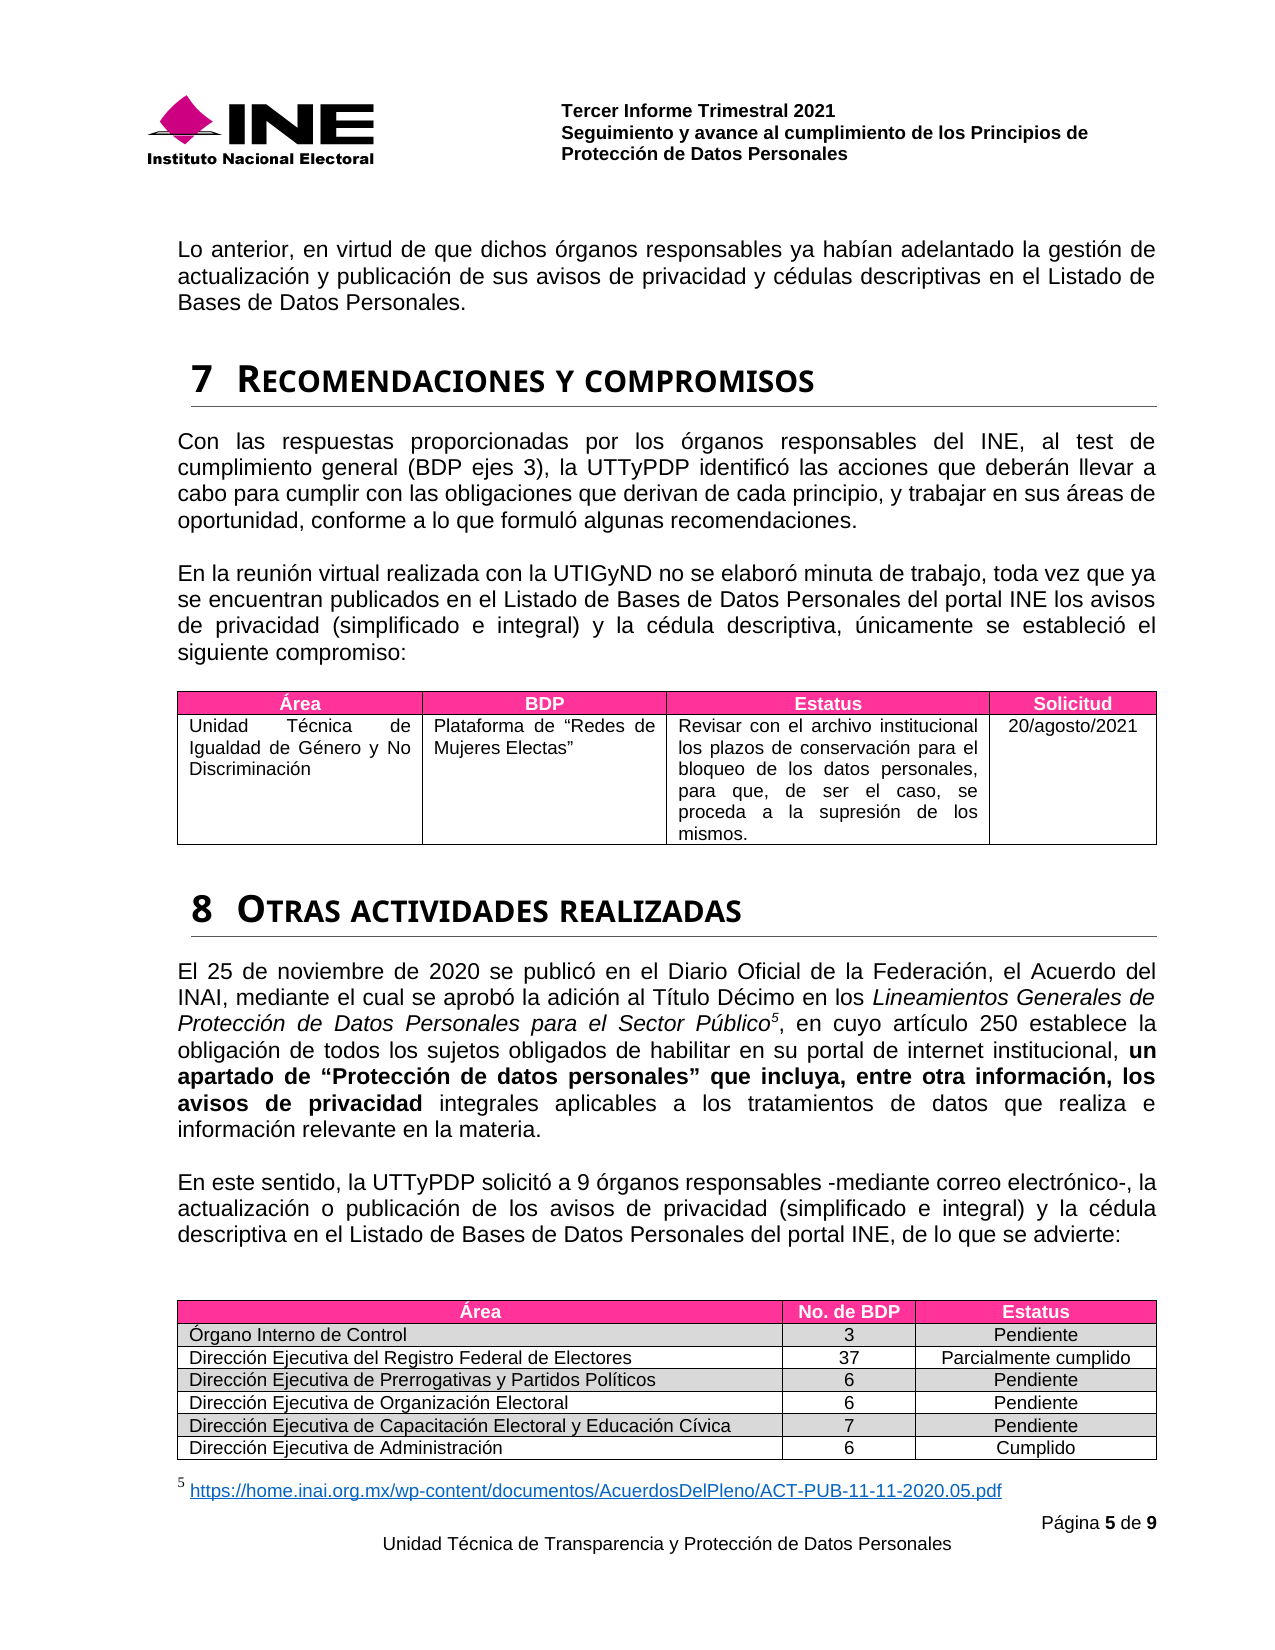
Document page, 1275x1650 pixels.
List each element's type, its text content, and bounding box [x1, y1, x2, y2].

text Con las respuestas proporcionadas por los órganos responsables del INE, al test de cumplimiento general (BDP ejes 3), la UTTyPDP identificó las acciones que deberán llevar a cabo para cumplir con las obligaciones que derivan de cada principio, y trabajar en sus áreas de oportunidad, conforme a lo que formuló algunas recomendaciones. [177, 428, 1157, 533]
table_header Área [178, 1301, 782, 1323]
table_cell 6 [783, 1437, 915, 1458]
table_header Solicitud [990, 692, 1156, 714]
picture [146, 75, 376, 187]
table_cell 6 [783, 1392, 915, 1413]
table_header BDP [423, 692, 666, 714]
table_cell Dirección Ejecutiva de Administración [178, 1437, 782, 1458]
table_cell Órgano Interno de Control [178, 1324, 782, 1346]
table_cell Revisar con el archivo institucional los plazos de conservación para el bloqueo de los datos personales, para que, de ser el caso, se proceda a la supresión de los mismos. [667, 715, 989, 844]
table_cell Dirección Ejecutiva del Registro Federal de Electores [178, 1347, 782, 1368]
table_cell Parcialmente cumplido [916, 1347, 1156, 1368]
table_cell Pendiente [916, 1414, 1156, 1436]
text El 25 de noviembre de 2020 se publicó en el Diario Oficial de la Federación, el Acuerdo del INAI, mediante el cual se aprobó la adición al Título Décimo en los Lineamientos Generales de Protección de Datos Personales para el Sector Público, en cuyo artículo 250 establece la obligación de todos los sujetos obligados de habilitar en su portal de internet institucional, un apartado de “Protección de datos personales” que incluya, entre otra información, los avisos de privacidad integrales aplicables a los tratamientos de datos que realiza e información relevante en la materia. [177, 958, 1157, 1142]
table_cell Pendiente [916, 1369, 1156, 1391]
subtitle Otras actividades realizadas [191, 883, 1157, 936]
table_cell 37 [783, 1347, 915, 1368]
table_cell Dirección Ejecutiva de Prerrogativas y Partidos Políticos [178, 1369, 782, 1391]
table_cell 7 [783, 1414, 915, 1436]
table_cell Dirección Ejecutiva de Organización Electoral [178, 1392, 782, 1413]
table_header Área [178, 692, 422, 714]
text En la reunión virtual realizada con la UTIGyND no se elaboró minuta de trabajo, toda vez que ya se encuentran publicados en el Listado de Bases de Datos Personales del portal INE los avisos de privacidad (simplificado e integral) y la cédula descriptiva, únicamente se estableció el siguiente compromiso: [177, 559, 1157, 665]
text Lo anterior, en virtud de que dichos órganos responsables ya habían adelantado la gestión de actualización y publicación de sus avisos de privacidad y cédulas descriptivas en el Listado de Bases de Datos Personales. [177, 236, 1157, 315]
table_cell Unidad Técnica de Igualdad de Género y No Discriminación [178, 715, 422, 844]
table_cell 20/agosto/2021 [990, 715, 1156, 844]
table_cell Pendiente [916, 1392, 1156, 1413]
table_cell Pendiente [916, 1324, 1156, 1346]
table_header No. de BDP [783, 1301, 915, 1323]
table_cell Plataforma de “Redes de Mujeres Electas” [423, 715, 666, 844]
table_cell 3 [783, 1324, 915, 1346]
table_cell Dirección Ejecutiva de Capacitación Electoral y Educación Cívica [178, 1414, 782, 1436]
table_header Estatus [916, 1301, 1156, 1323]
table_cell 6 [783, 1369, 915, 1391]
table_header Estatus [667, 692, 989, 714]
table_cell Cumplido [916, 1437, 1156, 1458]
text En este sentido, la UTTyPDP solicitó a 9 órganos responsables -mediante correo electrónico-, la actualización o publicación de los avisos de privacidad (simplificado e integral) y la cédula descriptiva en el Listado de Bases de Datos Personales del portal INE, de lo que se advierte: [177, 1168, 1157, 1248]
subtitle Recomendaciones y compromisos [191, 353, 1157, 406]
